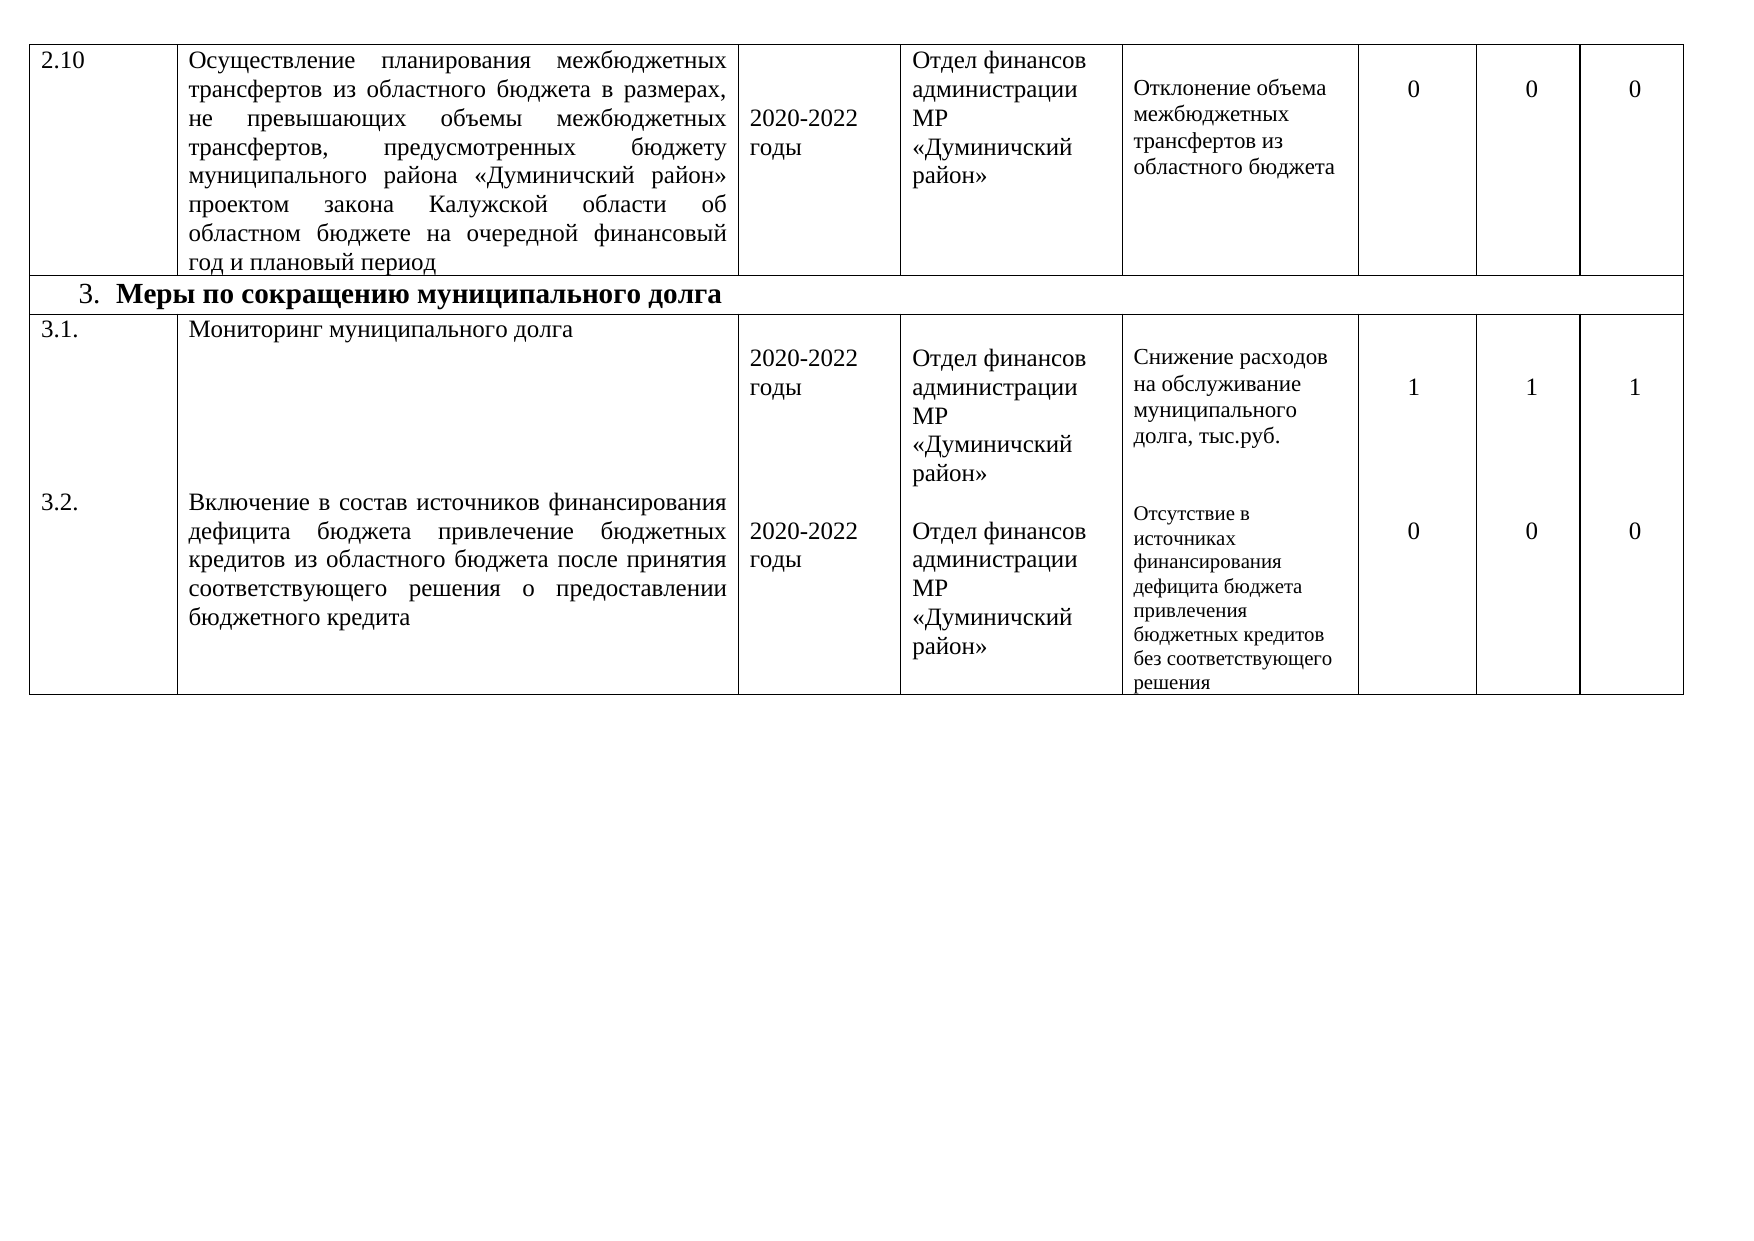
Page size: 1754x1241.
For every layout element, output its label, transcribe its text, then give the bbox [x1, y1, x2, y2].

table_cell ≥ 96% ≤ 10% 0 [1359, 45, 1476, 275]
table_cell Меры по сокращению муниципального долга [30, 276, 1683, 313]
table_cell 2.8 2.9 2.10 [30, 45, 177, 275]
table_cell Мониторинг муниципального долга Включение в состав источников финансирования дефицита бюджета привлечение бюджетных кредитов из областного бюджета после принятия соответствующего решения о предоставлении бюджетного кредита [178, 315, 738, 694]
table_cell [1123, 45, 1358, 275]
table_cell 1 0 [1477, 315, 1579, 694]
table_cell Снижение расходов на обслуживание муниципального долга, тыс.руб. Отсутствие в источниках финансирования дефицита бюджета привлечения бюджетных кредитов без соответствующего решения [1123, 315, 1358, 694]
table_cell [178, 45, 738, 275]
table_cell 1 0 [1581, 315, 1683, 694]
table_cell 3.1. 3.2. [30, 315, 177, 694]
table_cell 1 0 [1359, 315, 1476, 694]
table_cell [739, 45, 900, 275]
table_cell ≥ 97% ≤ 10% 0 [1477, 45, 1579, 275]
table_cell Отдел финансов администрации МР «Думиничский район» Отдел финансов администрации МР «Думиничский район» [901, 315, 1122, 694]
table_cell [901, 45, 1122, 275]
table_cell ≥ 97% ≤ 10% 0 [1581, 45, 1683, 275]
table_cell 2020-2022 годы 2020-2022 годы [739, 315, 900, 694]
